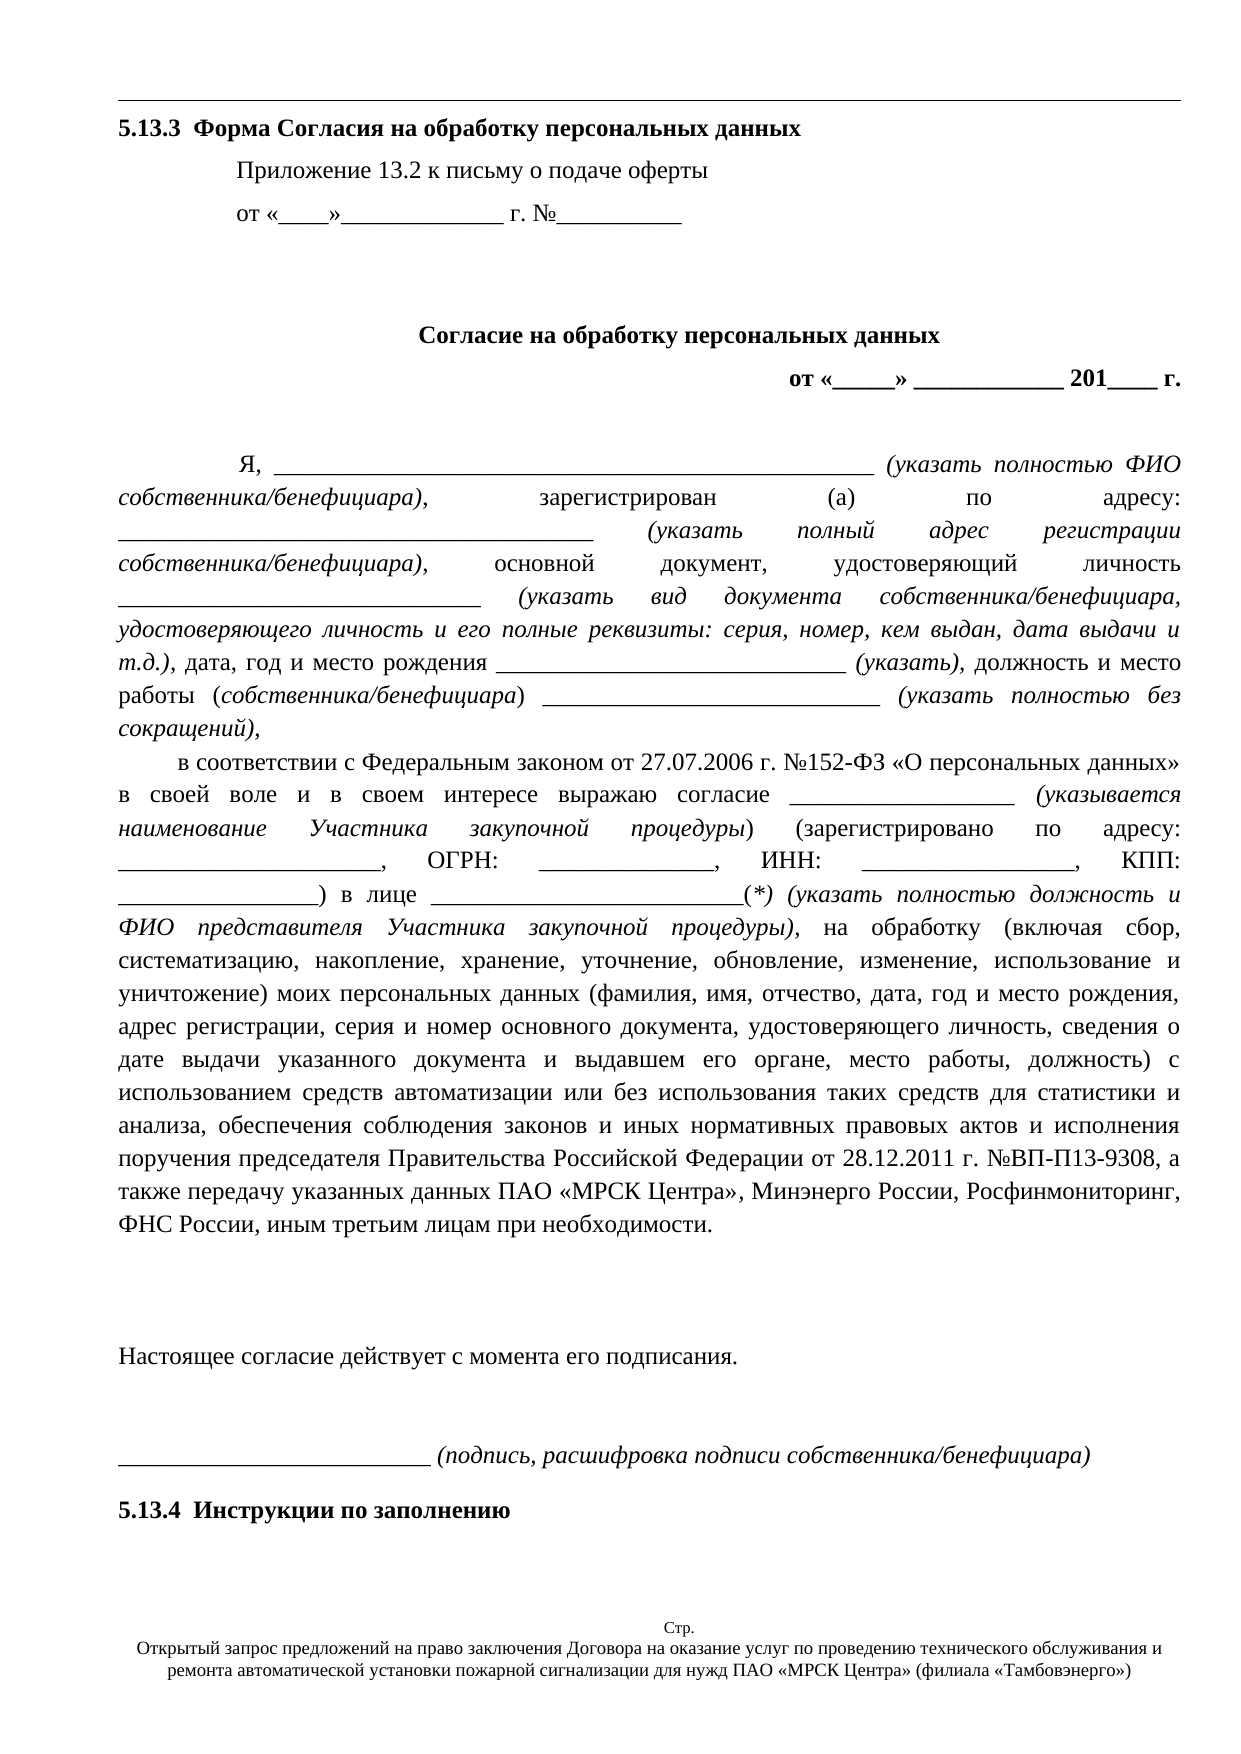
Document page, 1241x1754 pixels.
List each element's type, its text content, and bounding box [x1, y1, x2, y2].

text Я, ________________________________________________ (указать полностью ФИО собственника/бенефициара), зарегистрирован (а) по адресу: ______________________________________ (указать полный адрес регистрации собственника/бенефициара), основной документ, удостоверяющий личность _____________________________ (указать вид документа собственника/бенефициара, удостоверяющего личность и его полные реквизиты: серия, номер, кем выдан, дата выдачи и т.д.), дата, год и место рождения ____________________________ (указать), должность и место работы (собственника/бенефициара) ___________________________ (указать полностью без сокращений), [118, 449, 1181, 742]
text _________________________ (подпись, расшифровка подписи собственника/бенефициара) [118, 1440, 1181, 1469]
text Приложение 13.2 к письму о подаче оферты от «____»_____________ г. №__________ [236, 155, 1181, 227]
text в соответствии с Федеральным законом от 27.07.2006 г. №152-ФЗ «О персональных данных» в своей воле и в своем интересе выражаю согласие __________________ (указывается наименование Участника закупочной процедуры) (зарегистрировано по адресу: _____________________, ОГРН: ______________, ИНН: _________________, КПП: ________________) в лице _________________________(*) (указать полностью должность и ФИО представителя Участника закупочной процедуры), на обработку (включая сбор, систематизацию, накопление, хранение, уточнение, обновление, изменение, использование и уничтожение) моих персональных данных (фамилия, имя, отчество, дата, год и место рождения, адрес регистрации, серия и номер основного документа, удостоверяющего личность, сведения о дате выдачи указанного документа и выдавшем его органе, место работы, должность) с использованием средств автоматизации или без использования таких средств для статистики и анализа, обеспечения соблюдения законов и иных нормативных правовых актов и исполнения поручения председателя Правительства Российской Федерации от 28.12.2011 г. №ВП-П13-9308, а также передачу указанных данных ПАО «МРСК Центра», Минэнерго России, Росфинмониторинг, ФНС России, иным третьим лицам при необходимости. [118, 747, 1181, 1238]
subtitle Форма Согласия на обработку персональных данных [118, 113, 1181, 142]
text от «_____» ____________ 201____ г. [118, 363, 1181, 392]
text Настоящее согласие действует с момента его подписания. [118, 1341, 1181, 1370]
subtitle Инструкции по заполнению [118, 1496, 1181, 1524]
text Согласие на обработку персональных данных [118, 320, 1181, 349]
